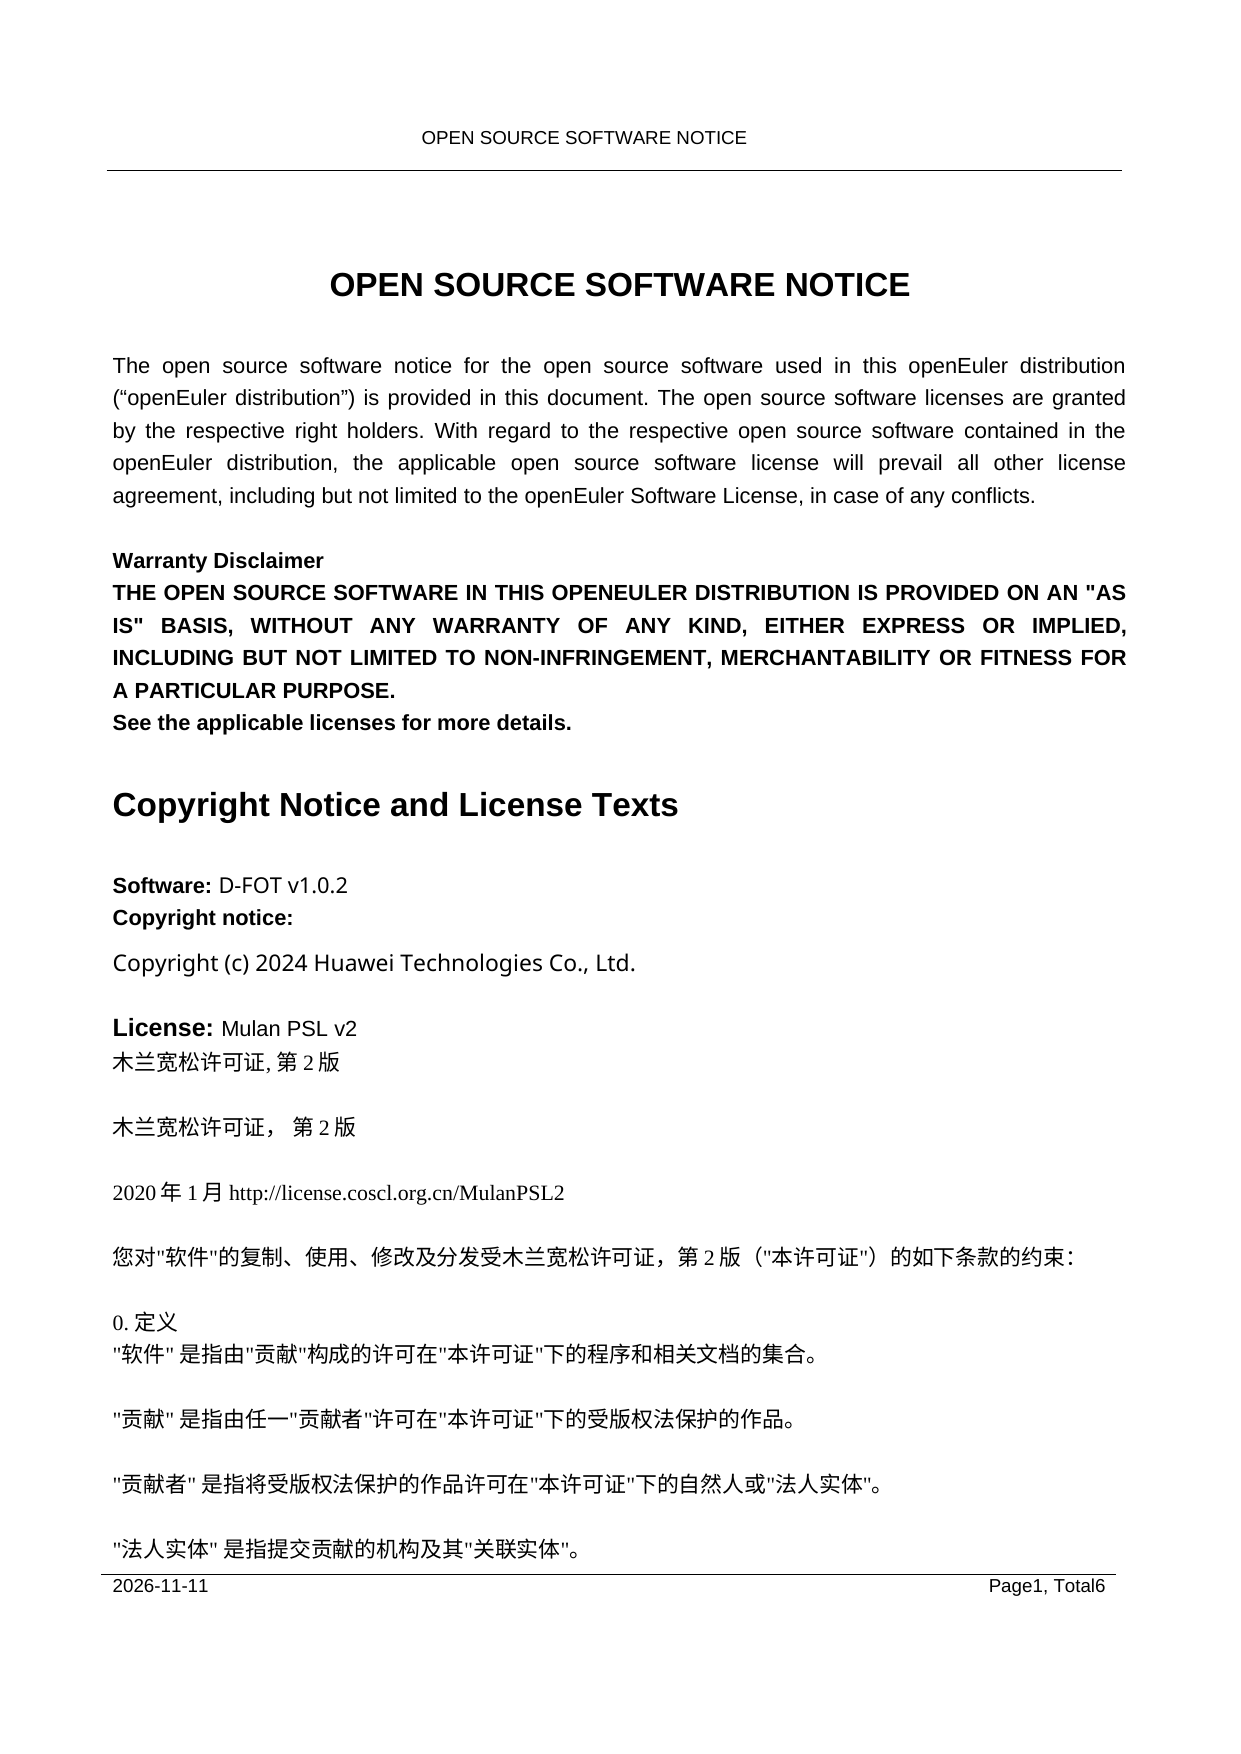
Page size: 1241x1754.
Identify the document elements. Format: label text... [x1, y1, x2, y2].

title Software: D-FOT v1.0.2 [112, 869, 1128, 901]
text OPEN SOURCE SOFTWARE NOTICE [112, 251, 1128, 316]
text The open source software notice for the open source software used in this openEuler distribution (“openEuler distribution”) is provided in this document. The open source software licenses are granted by the respective right holders. With regard to the respective open source software contained in the openEuler distribution, the applicable open source software license will prevail all other license agreement, including but not limited to the openEuler Software License, in case of any conflicts. [112, 349, 1128, 511]
text Copyright Notice and License Texts [112, 771, 1128, 836]
text Copyright (c) 2024 Huawei Technologies Co., Ltd. [112, 947, 1128, 1012]
text Copyright notice: [112, 901, 1128, 934]
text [112, 1044, 1128, 1564]
text THE OPEN SOURCE SOFTWARE IN THIS OPENEULER DISTRIBUTION IS PROVIDED ON AN "AS IS" BASIS, WITHOUT ANY WARRANTY OF ANY KIND, EITHER EXPRESS OR IMPLIED, INCLUDING BUT NOT LIMITED TO NON-INFRINGEMENT, MERCHANTABILITY OR FITNESS FOR A PARTICULAR PURPOSE. See the applicable licenses for more details. [112, 576, 1128, 739]
text Warranty Disclaimer [112, 544, 1128, 576]
text License: Mulan PSL v2 [112, 1012, 1128, 1044]
